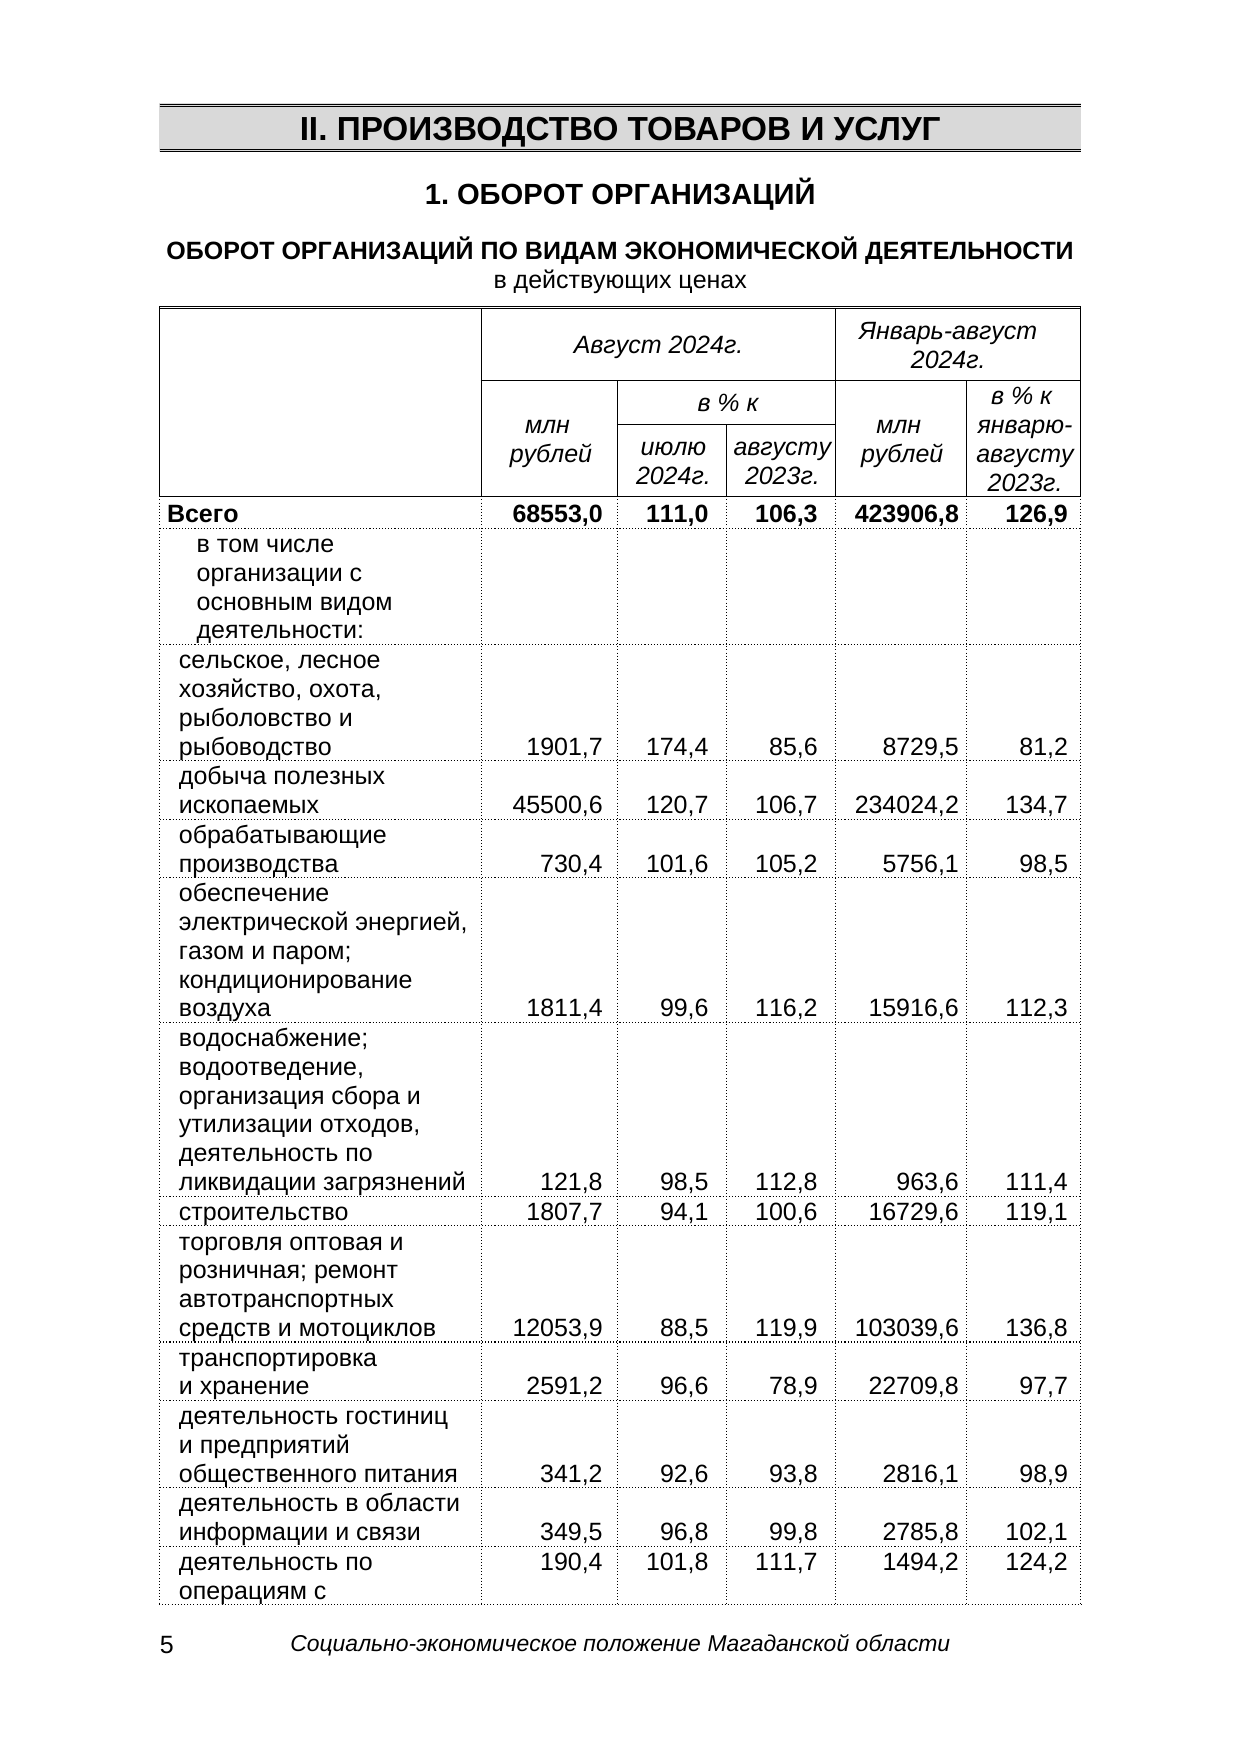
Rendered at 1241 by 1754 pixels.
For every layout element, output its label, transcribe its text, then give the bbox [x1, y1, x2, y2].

table_cell [835, 528, 966, 644]
table_cell 100,6 [726, 1196, 835, 1225]
table_cell 45500,6 [481, 760, 617, 819]
table_cell [481, 528, 617, 644]
table_cell деятельность гостиниц и предприятий общественного питания [160, 1400, 481, 1487]
table_cell 234024,2 [835, 760, 966, 819]
text ОБОРОТ ОРГАНИЗАЦИЙ ПО ВИДАМ ЭКОНОМИЧЕСКОЙ ДЕЯТЕЛЬНОСТИ в действующих ценах [159, 236, 1081, 293]
table_cell 98,5 [617, 1022, 726, 1196]
table_cell 111,7 [726, 1546, 835, 1604]
table_cell 116,2 [726, 877, 835, 1022]
table_cell 730,4 [481, 819, 617, 877]
table_cell 423906,8 [835, 497, 966, 528]
table_cell добыча полезных ископаемых [160, 760, 481, 819]
table_cell 22709,8 [835, 1341, 966, 1400]
table_cell 111,4 [966, 1022, 1081, 1196]
table_cell 101,8 [617, 1546, 726, 1604]
table_cell 1811,4 [481, 877, 617, 1022]
table_cell 963,6 [835, 1022, 966, 1196]
table_cell 190,4 [481, 1546, 617, 1604]
table_cell 1901,7 [481, 644, 617, 760]
table_cell 98,9 [966, 1400, 1081, 1487]
table_cell млн рублей [836, 381, 966, 496]
table_cell 119,1 [966, 1196, 1081, 1225]
table_cell 106,7 [726, 760, 835, 819]
table_cell 96,8 [617, 1487, 726, 1546]
table_cell 174,4 [617, 644, 726, 760]
table_cell июлю 2024г. [618, 425, 726, 496]
table_cell [726, 528, 835, 644]
table_cell 121,8 [481, 1022, 617, 1196]
table_cell 81,2 [966, 644, 1081, 760]
table_header [160, 309, 481, 496]
table_cell 12053,9 [481, 1225, 617, 1341]
table_cell 98,5 [966, 819, 1081, 877]
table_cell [160, 1546, 481, 1604]
table_cell 99,6 [617, 877, 726, 1022]
table_cell 2591,2 [481, 1341, 617, 1400]
table_cell 94,1 [617, 1196, 726, 1225]
table_cell 103039,6 [835, 1225, 966, 1341]
table_cell торговля оптовая и розничная; ремонт автотранспортных средств и мотоциклов [160, 1225, 481, 1341]
table_cell 126,9 [966, 497, 1081, 528]
table_cell 8729,5 [835, 644, 966, 760]
table_cell в % к январю-августу 2023г. [967, 381, 1080, 496]
table_cell 124,2 [966, 1546, 1081, 1604]
table_cell 93,8 [726, 1400, 835, 1487]
table_cell 85,6 [726, 644, 835, 760]
table_cell сельское, лесное хозяйство, охота, рыболовство и рыбоводство [160, 644, 481, 760]
table_cell августу 2023г. [727, 425, 835, 496]
table_cell 16729,6 [835, 1196, 966, 1225]
table_cell строительство [160, 1196, 481, 1225]
table_cell Всего [160, 497, 481, 528]
table_cell 92,6 [617, 1400, 726, 1487]
table_cell 119,9 [726, 1225, 835, 1341]
table_cell млн рублей [482, 381, 617, 496]
table_cell 102,1 [966, 1487, 1081, 1546]
table_cell транспортировка и хранение [160, 1341, 481, 1400]
table_cell 1807,7 [481, 1196, 617, 1225]
table_cell 5756,1 [835, 819, 966, 877]
table_cell [617, 528, 726, 644]
table_cell в том числе организации с основным видом деятельности: [160, 528, 481, 644]
table_cell 134,7 [966, 760, 1081, 819]
table_cell деятельность в области информации и связи [160, 1487, 481, 1546]
table_cell 112,3 [966, 877, 1081, 1022]
table_cell 1494,2 [835, 1546, 966, 1604]
table_cell 120,7 [617, 760, 726, 819]
table_cell 97,7 [966, 1341, 1081, 1400]
table_cell 349,5 [481, 1487, 617, 1546]
table_cell 111,0 [617, 497, 726, 528]
table_cell 99,8 [726, 1487, 835, 1546]
table_header Август 2024г. [482, 309, 835, 380]
table_cell 341,2 [481, 1400, 617, 1487]
table_header Январь-август 2024г. [836, 309, 1080, 380]
table_cell 136,8 [966, 1225, 1081, 1341]
table_cell обеспечение электрической энергией, газом и паром; кондиционирование воздуха [160, 877, 481, 1022]
table_cell 112,8 [726, 1022, 835, 1196]
table_cell 68553,0 [481, 497, 617, 528]
table_cell 105,2 [726, 819, 835, 877]
table_cell [966, 528, 1081, 644]
table_cell 78,9 [726, 1341, 835, 1400]
table_cell 2816,1 [835, 1400, 966, 1487]
table_cell 15916,6 [835, 877, 966, 1022]
table_cell водоснабжение; водоотведение, организация сбора и утилизации отходов, деятельность по ликвидации загрязнений [160, 1022, 481, 1196]
subtitle II. ПРОИЗВОДСТВО ТОВАРОВ И УСЛУГ [159, 107, 1081, 152]
table_cell 106,3 [726, 497, 835, 528]
table_cell 101,6 [617, 819, 726, 877]
table_cell 2785,8 [835, 1487, 966, 1546]
table_cell 88,5 [617, 1225, 726, 1341]
table_cell обрабатывающие производства [160, 819, 481, 877]
subtitle 1. ОБОРОТ ОРГАНИЗАЦИЙ [159, 177, 1081, 211]
table_cell 96,6 [617, 1341, 726, 1400]
table_cell в % к [618, 381, 835, 424]
